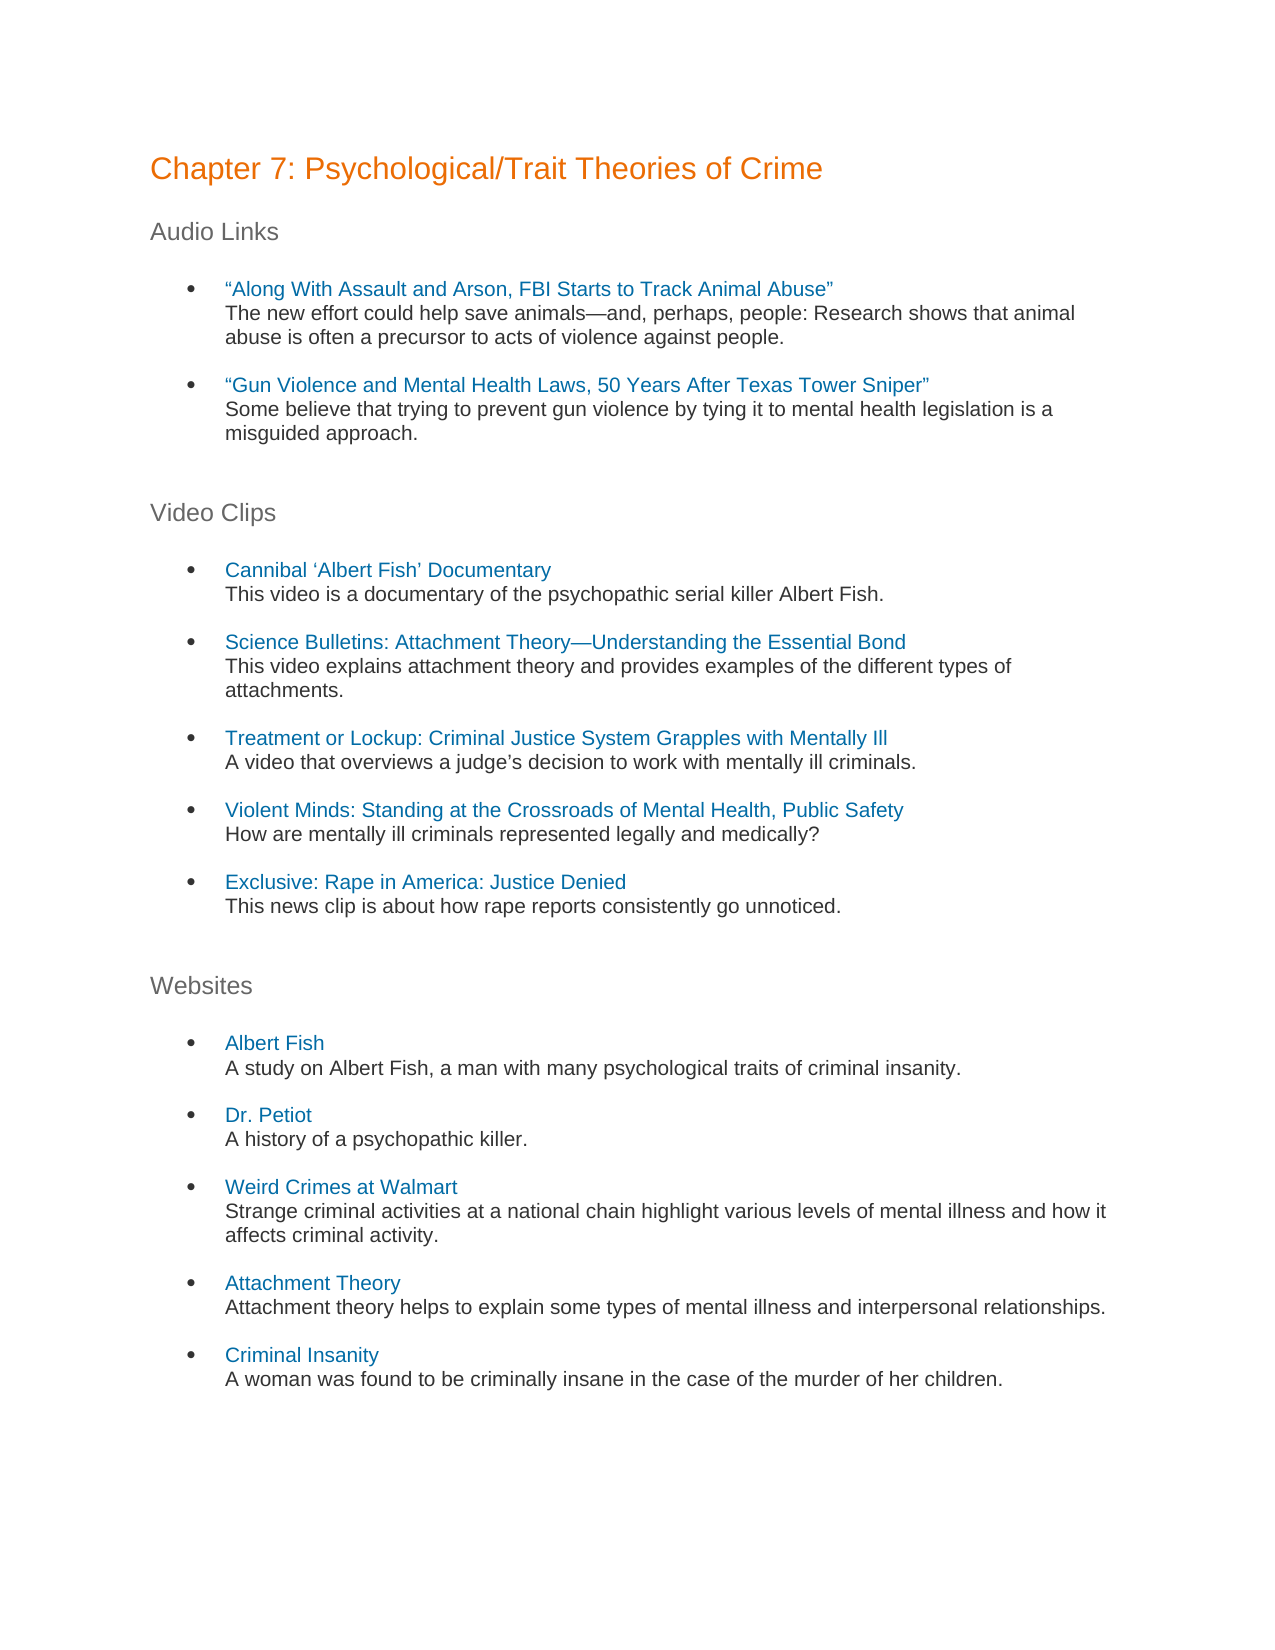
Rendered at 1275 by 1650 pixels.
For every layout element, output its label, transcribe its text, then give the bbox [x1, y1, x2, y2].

list Exclusive: Rape in America: Justice Denied This news clip is about how rape reports consistently go unnoticed. [187, 870, 1125, 942]
list Dr. Petiot A history of a psychopathic killer. [187, 1103, 1125, 1175]
list Albert Fish A study on Albert Fish, a man with many psychological traits of criminal insanity. [187, 1031, 1125, 1103]
text Audio Links [150, 217, 1125, 246]
list “Gun Violence and Mental Health Laws, 50 Years After Texas Tower Sniper” Some believe that trying to prevent gun violence by tying it to mental health legislation is a misguided approach. [187, 373, 1125, 469]
text Video Clips [150, 498, 1125, 527]
list Weird Crimes at Walmart Strange criminal activities at a national chain highlight various levels of mental illness and how it affects criminal activity. [187, 1175, 1125, 1271]
list Violent Minds: Standing at the Crossroads of Mental Health, Public Safety How are mentally ill criminals represented legally and medically? [187, 798, 1125, 870]
text Chapter 7: Psychological/Trait Theories of Crime [150, 150, 1125, 186]
list Science Bulletins: Attachment Theory—Understanding the Essential Bond This video explains attachment theory and provides examples of the different types of attachments. [187, 630, 1125, 726]
text Websites [150, 971, 1125, 1000]
list Criminal Insanity A woman was found to be criminally insane in the case of the murder of her children. [187, 1343, 1125, 1391]
list “Along With Assault and Arson, FBI Starts to Track Animal Abuse” The new effort could help save animals—and, perhaps, people: Research shows that animal abuse is often a precursor to acts of violence against people. [187, 277, 1125, 373]
list Attachment Theory Attachment theory helps to explain some types of mental illness and interpersonal relationships. [187, 1271, 1125, 1343]
list Treatment or Lockup: Criminal Justice System Grapples with Mentally Ill A video that overviews a judge’s decision to work with mentally ill criminals. [187, 726, 1125, 798]
list Cannibal ‘Albert Fish’ Documentary This video is a documentary of the psychopathic serial killer Albert Fish. [187, 558, 1125, 630]
